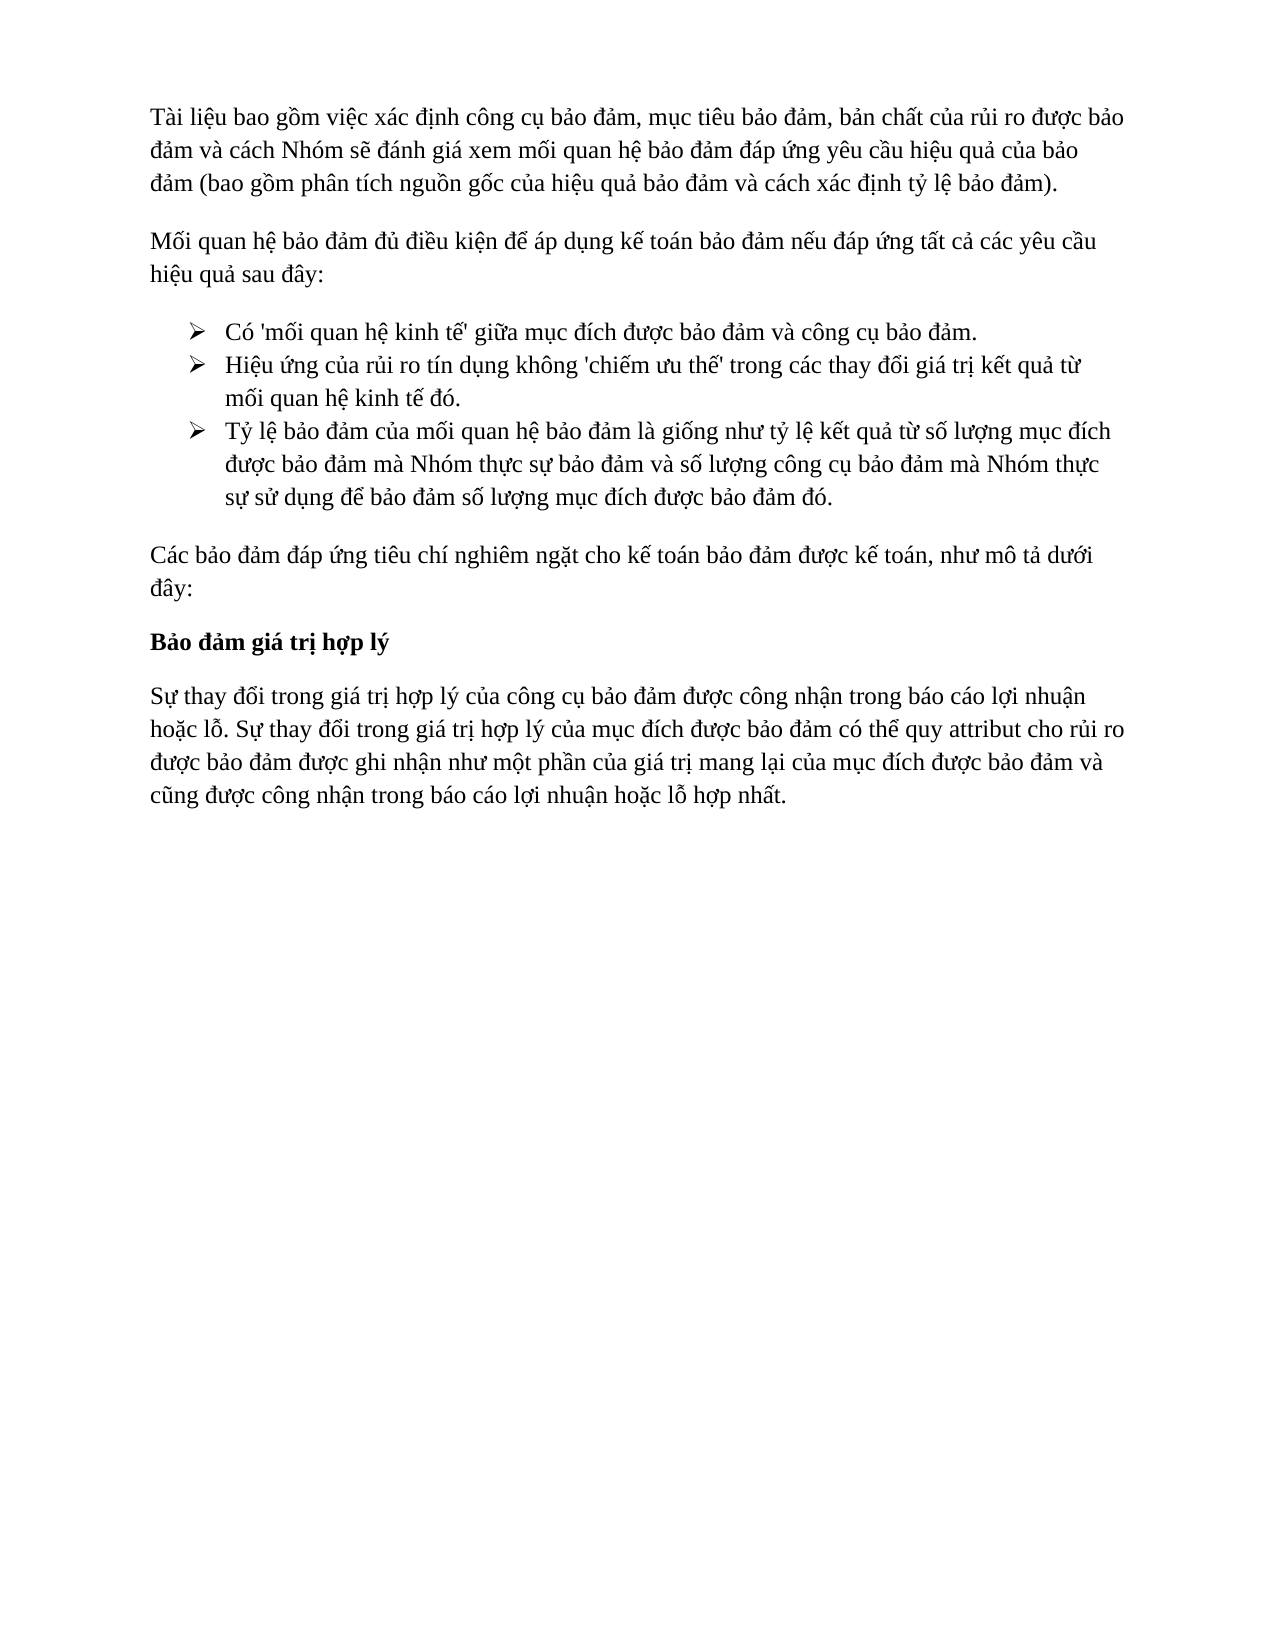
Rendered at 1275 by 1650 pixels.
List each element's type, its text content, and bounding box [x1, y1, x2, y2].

text Bảo đảm giá trị hợp lý [150, 627, 1125, 656]
list Có 'mối quan hệ kinh tế' giữa mục đích được bảo đảm và công cụ bảo đảm. [187, 317, 1125, 346]
text Sự thay đổi trong giá trị hợp lý của công cụ bảo đảm được công nhận trong báo cáo lợi nhuận hoặc lỗ. Sự thay đổi trong giá trị hợp lý của mục đích được bảo đảm có thể quy attribut cho rủi ro được bảo đảm được ghi nhận như một phần của giá trị mang lại của mục đích được bảo đảm và cũng được công nhận trong báo cáo lợi nhuận hoặc lỗ hợp nhất. [150, 681, 1125, 809]
text Mối quan hệ bảo đảm đủ điều kiện để áp dụng kế toán bảo đảm nếu đáp ứng tất cả các yêu cầu hiệu quả sau đây: [150, 226, 1125, 288]
list Tỷ lệ bảo đảm của mối quan hệ bảo đảm là giống như tỷ lệ kết quả từ số lượng mục đích được bảo đảm mà Nhóm thực sự bảo đảm và số lượng công cụ bảo đảm mà Nhóm thực sự sử dụng để bảo đảm số lượng mục đích được bảo đảm đó. [187, 416, 1125, 511]
list Hiệu ứng của rủi ro tín dụng không 'chiếm ưu thế' trong các thay đổi giá trị kết quả từ mối quan hệ kinh tế đó. [187, 350, 1125, 412]
text Tài liệu bao gồm việc xác định công cụ bảo đảm, mục tiêu bảo đảm, bản chất của rủi ro được bảo đảm và cách Nhóm sẽ đánh giá xem mối quan hệ bảo đảm đáp ứng yêu cầu hiệu quả của bảo đảm (bao gồm phân tích nguồn gốc của hiệu quả bảo đảm và cách xác định tỷ lệ bảo đảm). [150, 102, 1125, 197]
text Các bảo đảm đáp ứng tiêu chí nghiêm ngặt cho kế toán bảo đảm được kế toán, như mô tả dưới đây: [150, 540, 1125, 602]
